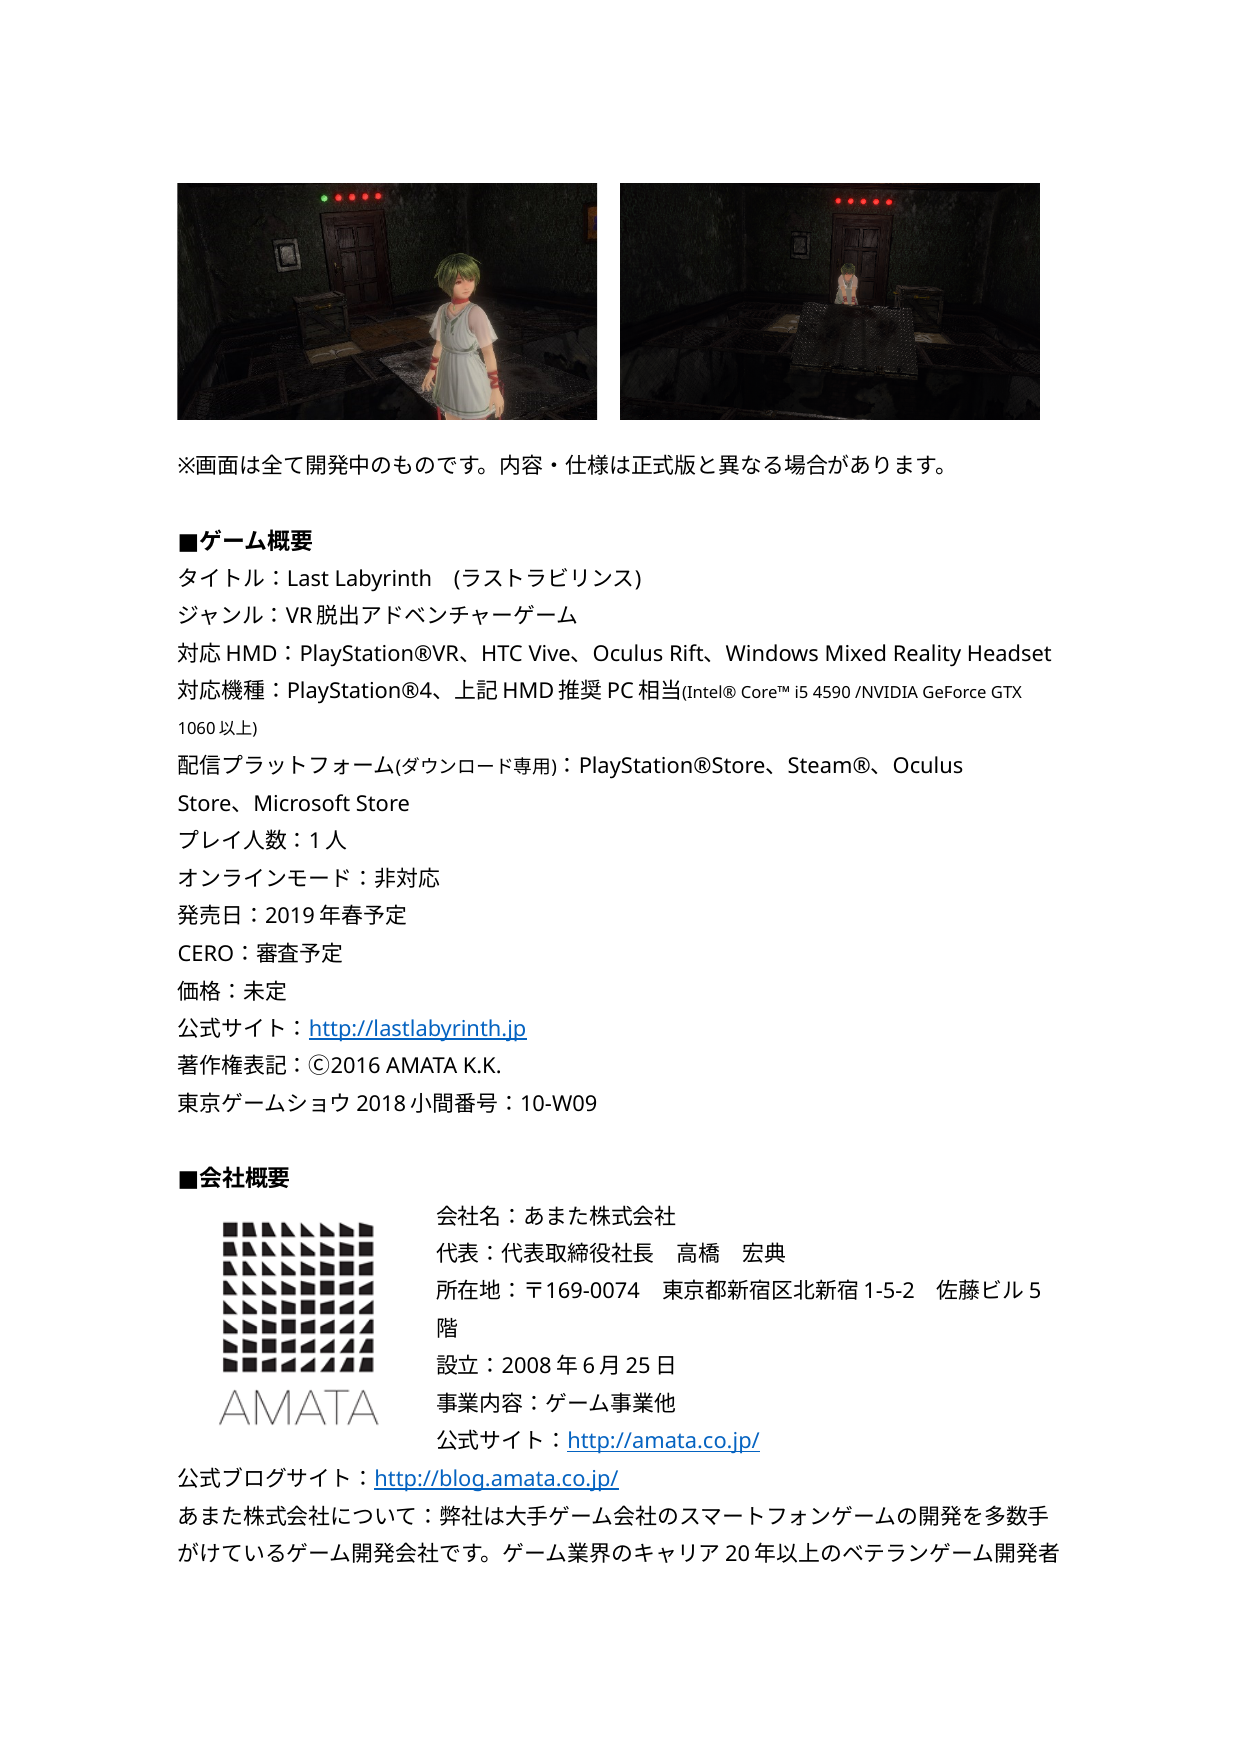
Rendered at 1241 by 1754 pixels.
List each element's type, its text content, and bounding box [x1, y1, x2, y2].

text 対応HMD：PlayStation®VR、HTC Vive、Oculus Rift、Windows Mixed Reality Headset [177, 633, 1063, 671]
text 設立：2008年6月25日 [418, 1346, 1063, 1383]
picture [620, 183, 1040, 420]
text 発売日：2019年春予定 [177, 896, 1063, 933]
text 代表：代表取締役社長 高橋 宏典 [418, 1233, 1063, 1271]
picture [177, 183, 598, 420]
text 事業内容：ゲーム事業他 [418, 1383, 1063, 1421]
text ジャンル：VR脱出アドベンチャーゲーム [177, 596, 1063, 633]
picture [177, 1201, 418, 1442]
text ※画面は全て開発中のものです。内容・仕様は正式版と異なる場合があります。 [177, 446, 1063, 483]
text プレイ人数：1人 [177, 821, 1063, 858]
text 東京ゲームショウ2018小間番号：10-W09 [177, 1083, 1063, 1121]
text 会社名：あまた株式会社 [177, 1196, 1063, 1233]
text CERO：審査予定 [177, 933, 1063, 971]
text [177, 1496, 1063, 1571]
text 公式ブログサイト：http://blog.amata.co.jp/ [177, 1458, 1063, 1496]
text オンラインモード：非対応 [177, 858, 1063, 896]
text 所在地：〒169-0074 東京都新宿区北新宿1-5-2 佐藤ビル5階 [418, 1271, 1063, 1346]
text ■会社概要 [177, 1158, 1063, 1196]
text 配信プラットフォーム(ダウンロード専用)：PlayStation®Store、Steam®、Oculus Store、Microsoft Store [177, 746, 1063, 821]
text 対応機種：PlayStation®4、上記HMD推奨PC相当(Intel® Core™ i5 4590 /NVIDIA GeForce GTX 1060以上) [177, 671, 1063, 746]
text 価格：未定 [177, 971, 1063, 1008]
text 著作権表記：Ⓒ2016 AMATA K.K. [177, 1046, 1063, 1083]
text ■ゲーム概要 タイトル：Last Labyrinth (ラストラビリンス) [177, 521, 1063, 596]
text 公式サイト：http://lastlabyrinth.jp [177, 1008, 1063, 1046]
text 公式サイト：http://amata.co.jp/ [177, 1421, 1063, 1458]
